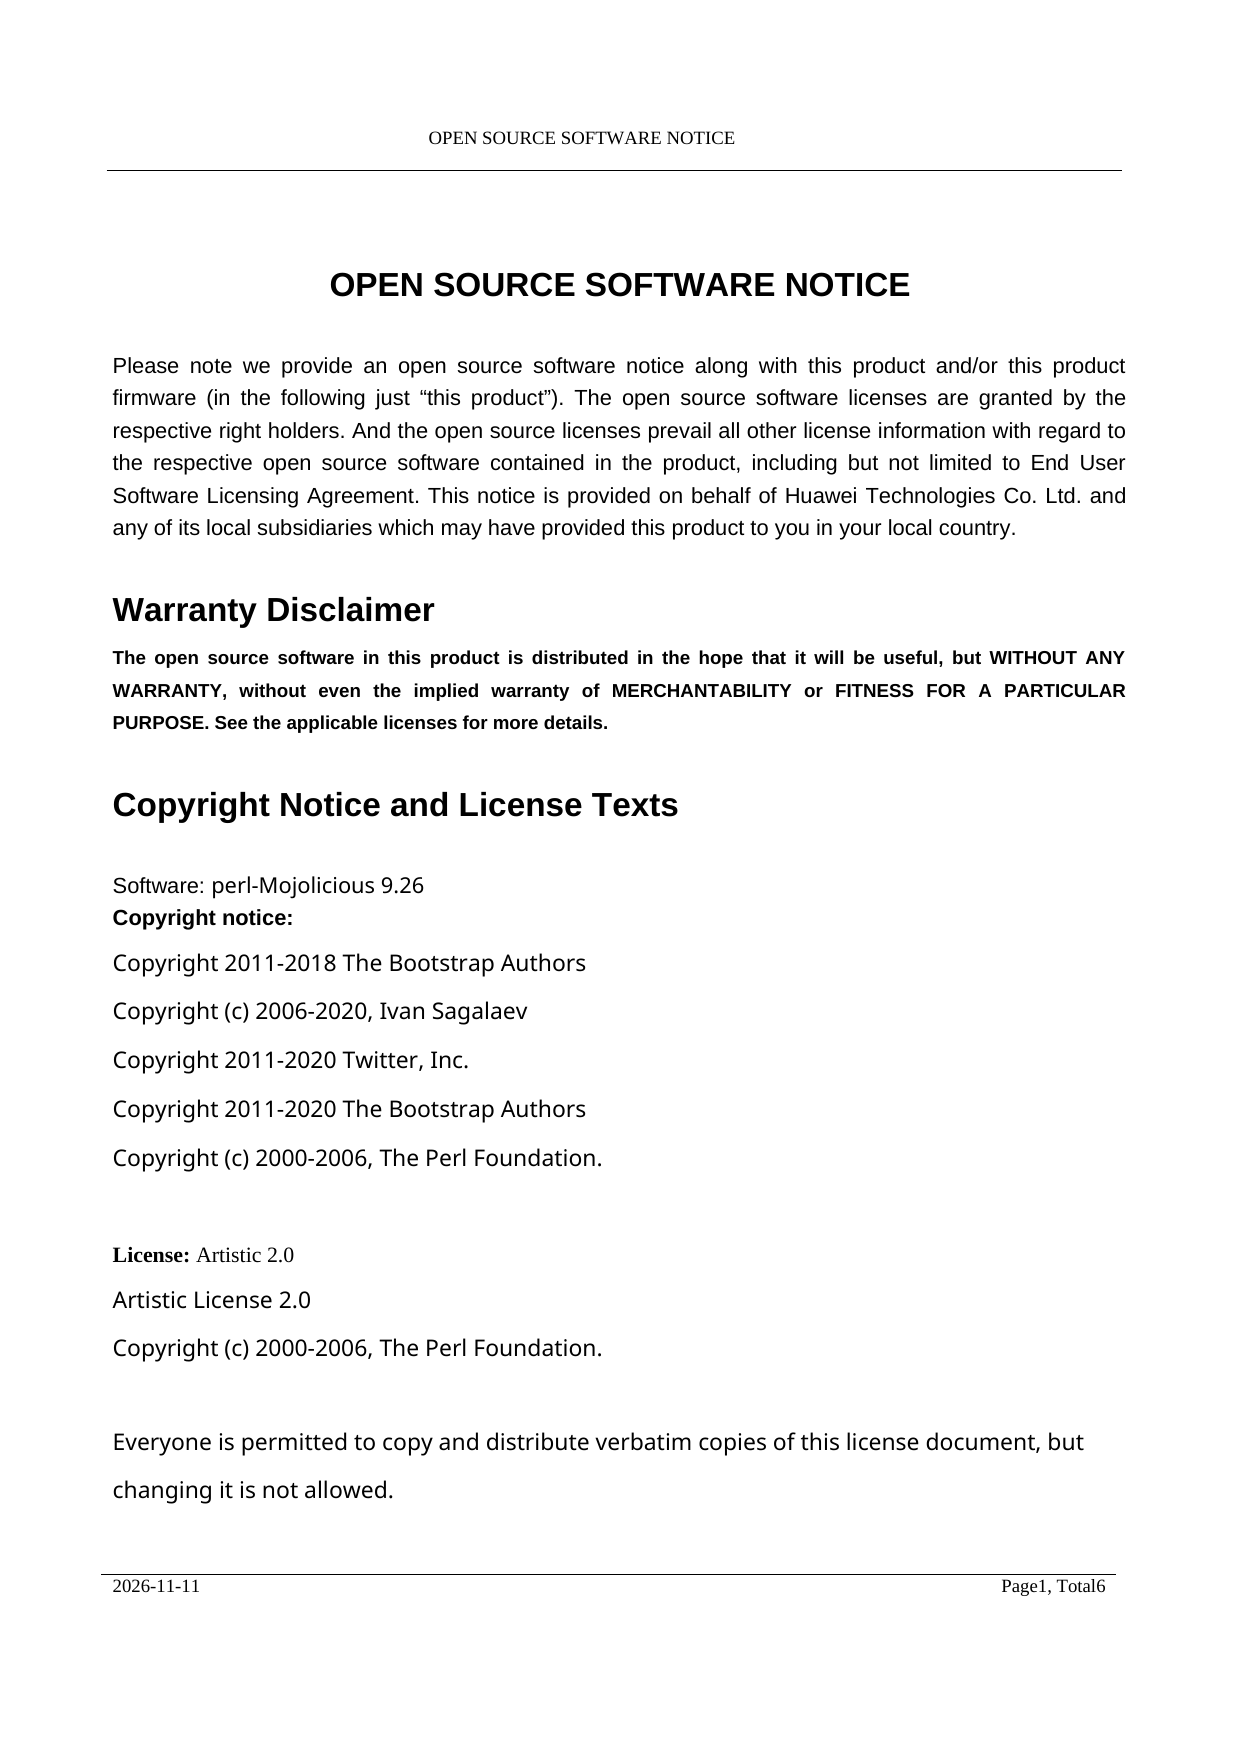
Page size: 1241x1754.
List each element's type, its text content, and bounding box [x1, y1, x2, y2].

text Copyright (c) 2000-2006, The Perl Foundation. [112, 1332, 1128, 1364]
text Copyright notice: [112, 901, 1128, 934]
text Copyright 2011-2018 The Bootstrap Authors [112, 947, 1128, 979]
text Copyright (c) 2006-2020, Ivan Sagalaev Copyright 2011-2020 Twitter, Inc. Copyright 2011-2020 The Bootstrap Authors Copyright (c) 2000-2006, The Perl Foundation. [112, 995, 1128, 1222]
text Software: perl-Mojolicious 9.26 [112, 869, 1128, 901]
text License: Artistic 2.0 [112, 1238, 1128, 1271]
text OPEN SOURCE SOFTWARE NOTICE [112, 251, 1128, 316]
text Copyright Notice and License Texts [112, 771, 1128, 836]
text Everyone is permitted to copy and distribute verbatim copies of this license document, but changing it is not allowed. [112, 1425, 1128, 1506]
text Artistic License 2.0 [112, 1283, 1128, 1316]
text Please note we provide an open source software notice along with this product and/or this product firmware (in the following just “this product”). The open source software licenses are granted by the respective right holders. And the open source licenses prevail all other license information with regard to the respective open source software contained in the product, including but not limited to End User Software Licensing Agreement. This notice is provided on behalf of Huawei Technologies Co. Ltd. and any of its local subsidiaries which may have provided this product to you in your local country. [112, 349, 1128, 544]
text The open source software in this product is distributed in the hope that it will be useful, but WITHOUT ANY WARRANTY, without even the implied warranty of MERCHANTABILITY or FITNESS FOR A PARTICULAR PURPOSE. See the applicable licenses for more details. [112, 641, 1128, 739]
text Warranty Disclaimer [112, 576, 1128, 641]
